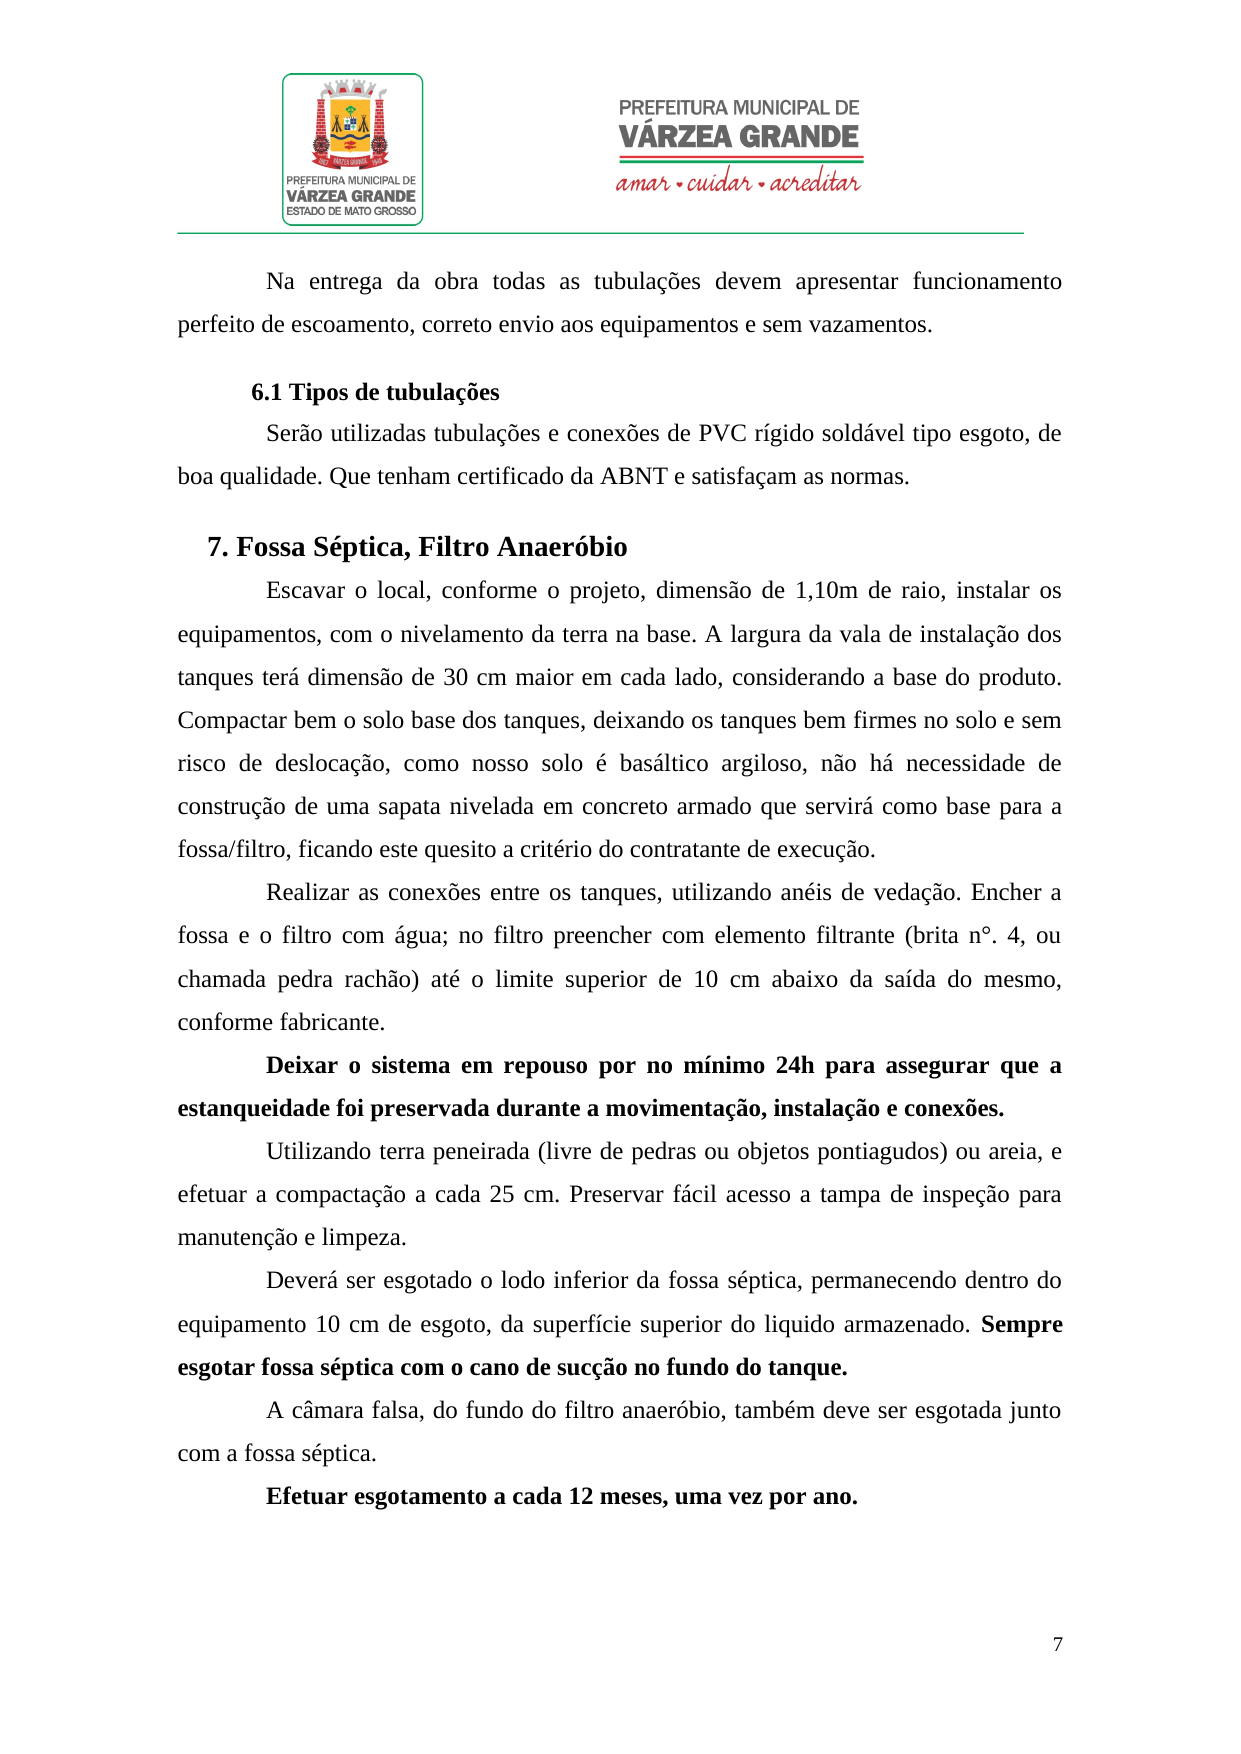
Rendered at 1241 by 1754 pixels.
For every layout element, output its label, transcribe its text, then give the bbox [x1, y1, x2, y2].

text Realizar as conexões entre os tanques, utilizando anéis de vedação. Encher a fossa e o filtro com água; no filtro preencher com elemento filtrante (brita n°. 4, ou chamada pedra rachão) até o limite superior de abaixo da saída do mesmo, conforme fabricante. [177, 877, 1063, 1036]
text Serão utilizadas tubulações e conexões de PVC rígido soldável tipo esgoto, de boa qualidade. Que tenham certificado da ABNT e satisfaçam as normas. [177, 418, 1063, 490]
picture [177, 73, 1024, 234]
text Escavar o local, conforme o projeto, dimensão de 1,10m de raio, instalar os equipamentos, com o nivelamento da terra na base. A largura da vala de instalação dos tanques terá dimensão de maior em cada lado, considerando a base do produto. Compactar bem o solo base dos tanques, deixando os tanques bem firmes no solo e sem risco de deslocação, como nosso solo é basáltico argiloso, não há necessidade de construção de uma sapata nivelada em concreto armado que servirá como base para a fossa/filtro, ficando este quesito a critério do contratante de execução. [177, 576, 1063, 863]
text A câmara falsa, do fundo do filtro anaeróbio, também deve ser esgotada junto com a fossa séptica. [177, 1395, 1063, 1467]
text 6.1 Tipos de tubulações [251, 377, 1063, 406]
text Utilizando terra peneirada (livre de pedras ou objetos pontiagudos) ou areia, e efetuar a compactação a cada . Preservar fácil acesso a tampa de inspeção para manutenção e limpeza. [177, 1136, 1063, 1251]
text Deverá ser esgotado o lodo inferior da fossa séptica, permanecendo dentro do equipamento de esgoto, da superfície superior do liquido armazenado. Sempre esgotar fossa séptica com o cano de sucção no fundo do tanque. [177, 1266, 1063, 1381]
text Deixar o sistema em repouso por no mínimo 24h para assegurar que a estanqueidade foi preservada durante a movimentação, instalação e conexões. [177, 1050, 1063, 1122]
text 7. Fossa Séptica, Filtro Anaeróbio [207, 529, 1063, 563]
text Efetuar esgotamento a cada 12 meses, uma vez por ano. [177, 1481, 1063, 1510]
text Na entrega da obra todas as tubulações devem apresentar funcionamento perfeito de escoamento, correto envio aos equipamentos e sem vazamentos. [177, 266, 1063, 338]
